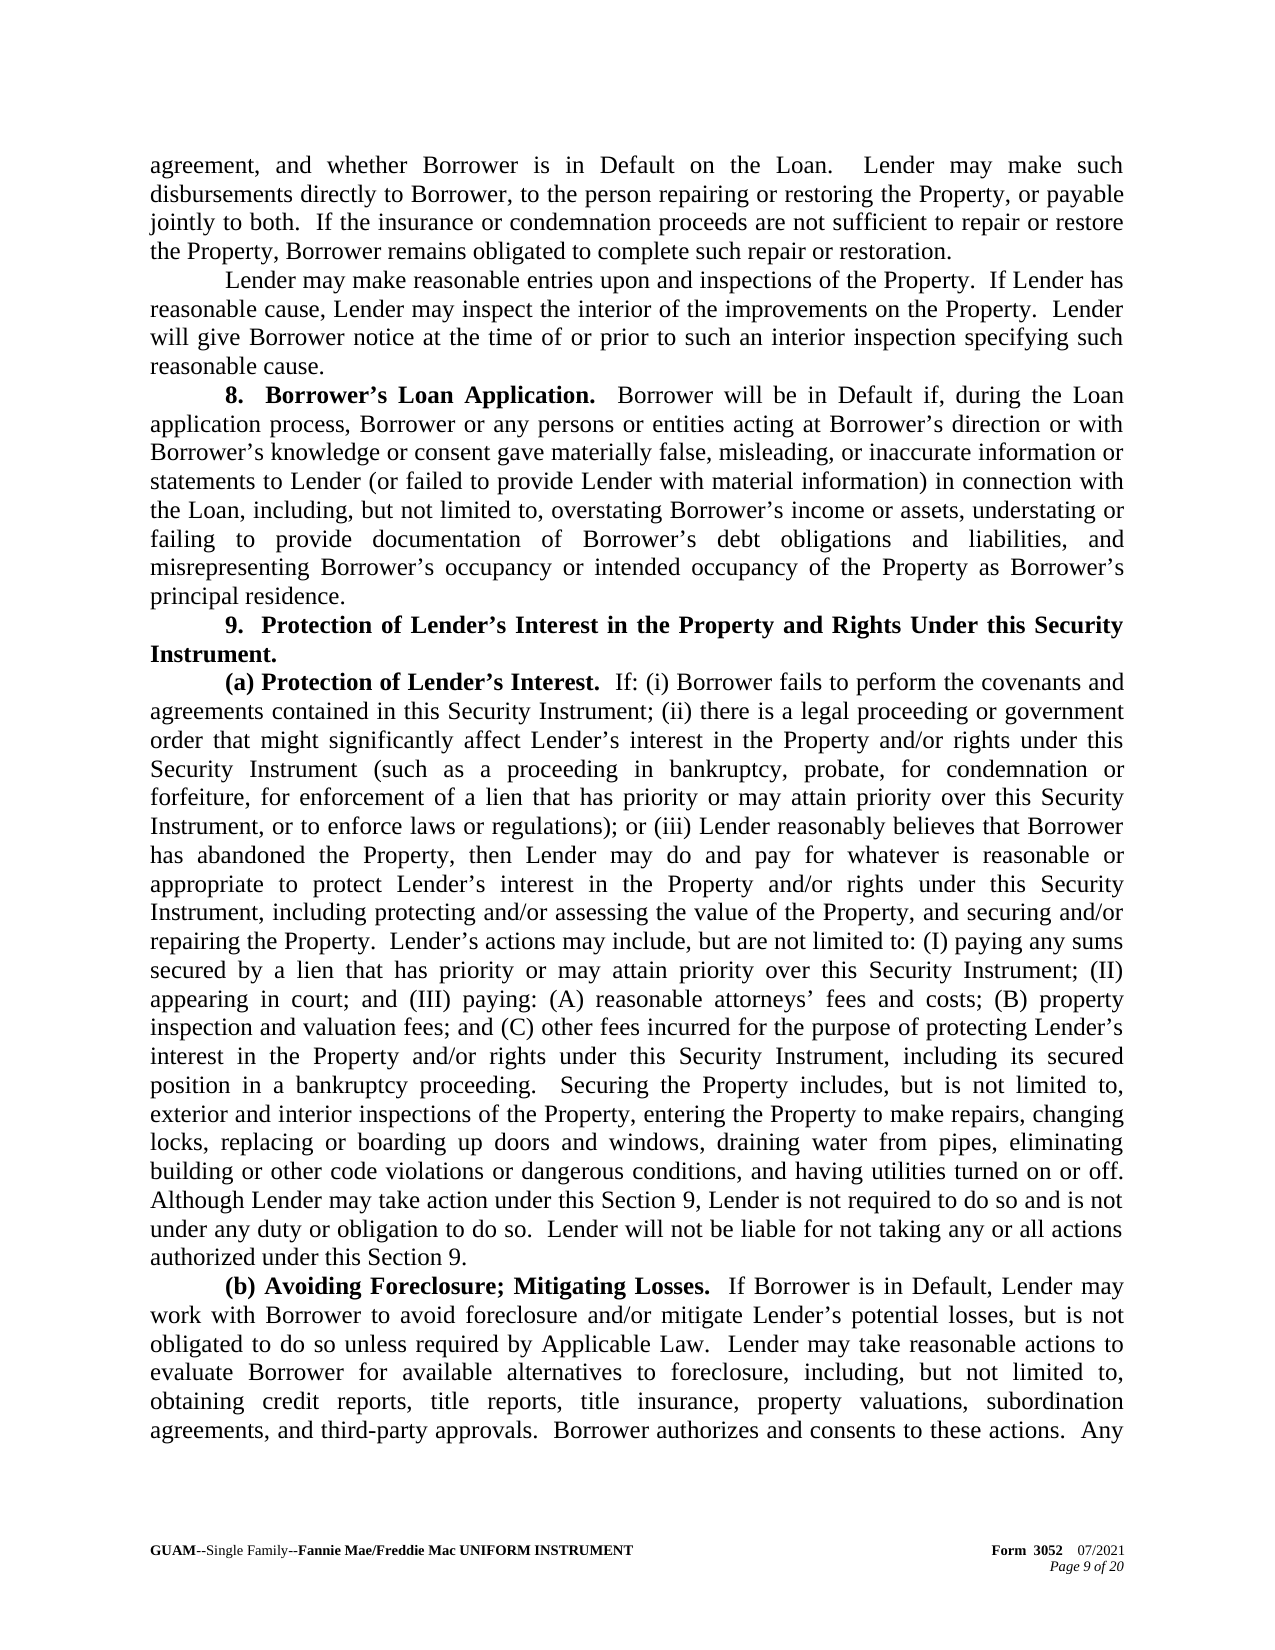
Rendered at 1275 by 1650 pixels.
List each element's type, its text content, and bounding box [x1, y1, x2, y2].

text 9. Protection of Lender’s Interest in the Property and Rights Under this Security Instrument. [150, 610, 1125, 667]
text 8. Borrower’s Loan Application. Borrower will be in Default if, during the Loan application process, Borrower or any persons or entities acting at Borrower’s direction or with Borrower’s knowledge or consent gave materially false, misleading, or inaccurate information or statements to Lender (or failed to provide Lender with material information) in connection with the Loan, including, but not limited to, overstating Borrower’s income or assets, understating or failing to provide documentation of Borrower’s debt obligations and liabilities, and misrepresenting Borrower’s occupancy or intended occupancy of the Property as Borrower’s principal residence. [150, 380, 1125, 610]
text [150, 1271, 1125, 1444]
text Lender may make reasonable entries upon and inspections of the Property. If Lender has reasonable cause, Lender may inspect the interior of the improvements on the Property. Lender will give Borrower notice at the time of or prior to such an interior inspection specifying such reasonable cause. [150, 265, 1125, 380]
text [150, 150, 1125, 265]
text (a) Protection of Lender’s Interest. If: (i) Borrower fails to perform the covenants and agreements contained in this Security Instrument; (ii) there is a legal proceeding or government order that might significantly affect Lender’s interest in the Property and/or rights under this Security Instrument (such as a proceeding in bankruptcy, probate, for condemnation or forfeiture, for enforcement of a lien that has priority or may attain priority over this Security Instrument, or to enforce laws or regulations); or (iii) Lender reasonably believes that Borrower has abandoned the Property, then Lender may do and pay for whatever is reasonable or appropriate to protect Lender’s interest in the Property and/or rights under this Security Instrument, including protecting and/or assessing the value of the Property, and securing and/or repairing the Property. Lender’s actions may include, but are not limited to: (I) paying any sums secured by a lien that has priority or may attain priority over this Security Instrument; (II) appearing in court; and (III) paying: (A) reasonable attorneys’ fees and costs; (B) property inspection and valuation fees; and (C) other fees incurred for the purpose of protecting Lender’s interest in the Property and/or rights under this Security Instrument, including its secured position in a bankruptcy proceeding. Securing the Property includes, but is not limited to, exterior and interior inspections of the Property, entering the Property to make repairs, changing locks, replacing or boarding up doors and windows, draining water from pipes, eliminating building or other code violations or dangerous conditions, and having utilities turned on or off. Although Lender may take action under this Section 9, Lender is not required to do so and is not under any duty or obligation to do so. Lender will not be liable for not taking any or all actions authorized under this Section 9. [150, 667, 1125, 1271]
